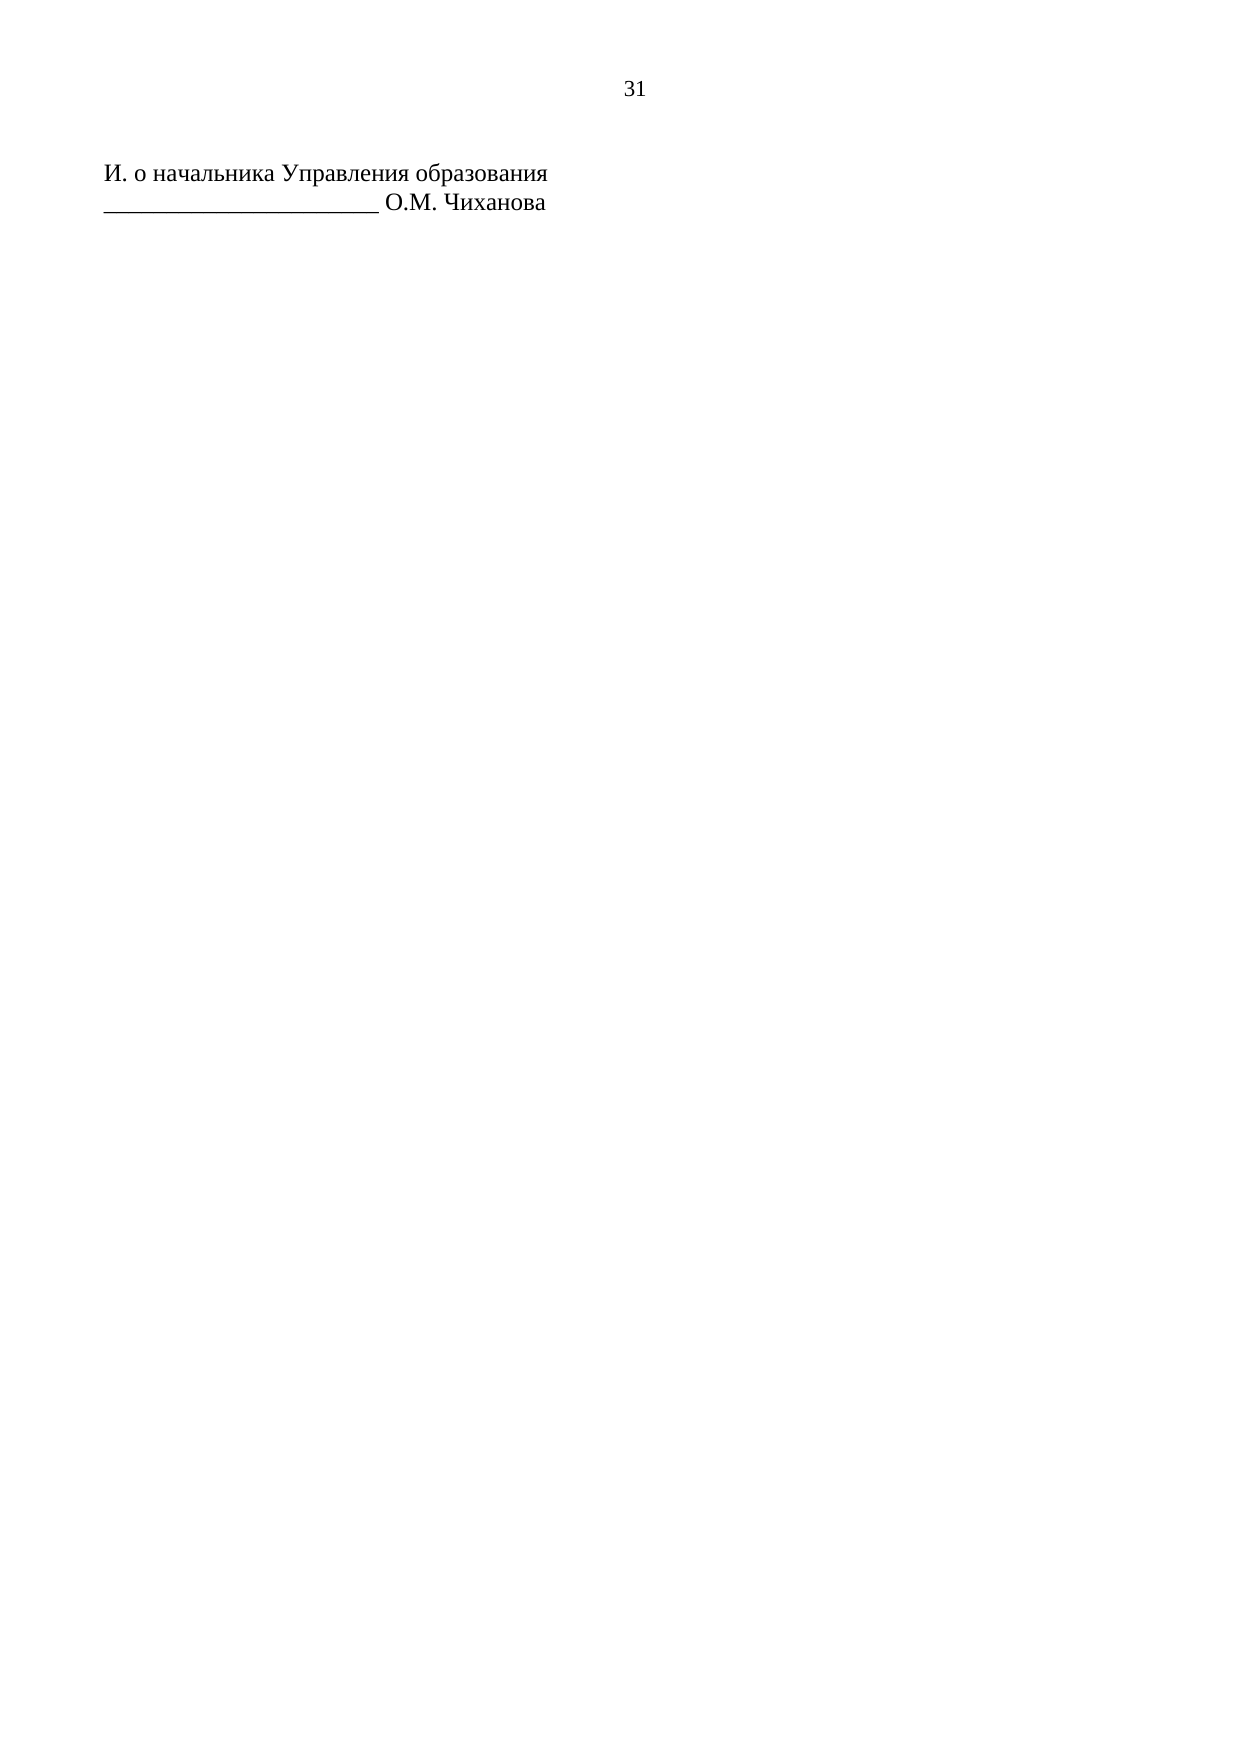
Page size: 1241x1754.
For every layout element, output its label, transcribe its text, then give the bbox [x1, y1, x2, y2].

text И. о начальника Управления образования [103, 158, 1167, 187]
text ______________________ О.М. Чиханова [103, 187, 1167, 216]
